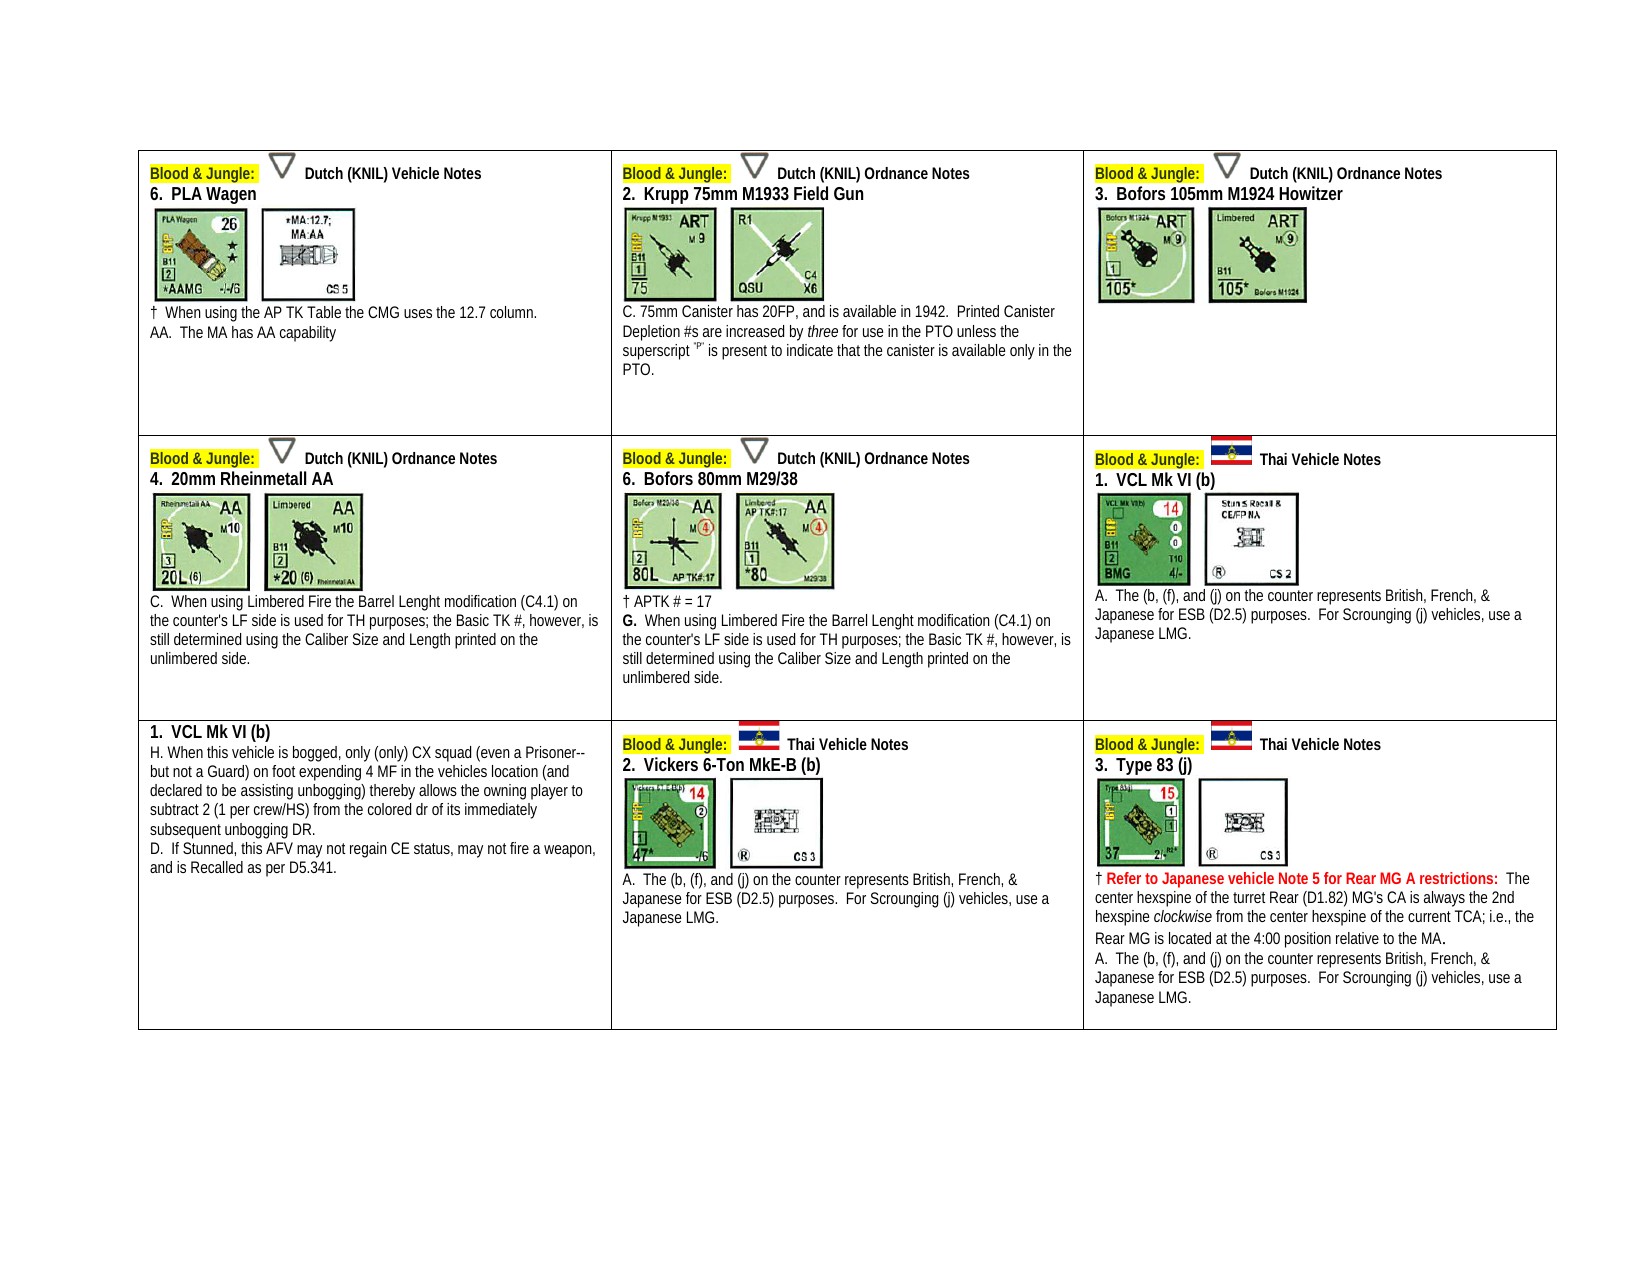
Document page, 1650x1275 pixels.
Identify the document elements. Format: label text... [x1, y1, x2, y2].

picture [150, 204, 357, 304]
picture [1211, 436, 1252, 465]
picture [1211, 721, 1252, 750]
table_cell Blood & Jungle: Thai Vehicle Notes 3. Type 83 (j) † Refer to Japanese vehicle Note 5 for Rear MG A restrictions: The center hexspine of the turret Rear (D1.82) MG's CA is always the 2nd hexspine clockwise from the center hexspine of the current TCA; i.e., the Rear MG is located at the 4:00 position relative to the MA. A. The (b, (f), and (j) on the counter represents British, French, & Japanese for ESB (D2.5) purposes. For Scrounging (j) vehicles, use a Japanese LMG. [1084, 721, 1556, 1029]
table_cell Blood & Jungle: Dutch (KNIL) Ordnance Notes 2. Krupp 75mm M1933 Field Gun C. 75mm Canister has 20FP, and is available in 1942. Printed Canister Depletion #s are increased by three for use in the PTO unless the superscript "P" is present to indicate that the canister is available only in the PTO. [612, 151, 1083, 435]
picture [266, 151, 297, 180]
picture [738, 151, 770, 180]
table_cell Blood & Jungle: Dutch (KNIL) Vehicle Notes 6. PLA Wagen † When using the AP TK Table the CMG uses the 12.7 column. AA. The MA has AA capability [139, 151, 611, 435]
picture [1095, 775, 1291, 869]
table_cell 1. VCL Mk VI (b) H. When this vehicle is bogged, only (only) CX squad (even a Prisoner--but not a Guard) on foot expending 4 MF in the vehicles location (and declared to be assisting unbogging) thereby allows the owning player to subtract 2 (1 per crew/HS) from the colored dr of its immediately subsequent unbogging DR. D. If Stunned, this AFV may not regain CE status, may not fire a weapon, and is Recalled as per D5.341. [139, 721, 611, 1029]
picture [622, 775, 825, 870]
table_cell Blood & Jungle: Thai Vehicle Notes 1. VCL Mk VI (b) A. The (b, (f), and (j) on the counter represents British, French, & Japanese for ESB (D2.5) purposes. For Scrounging (j) vehicles, use a Japanese LMG. [1084, 436, 1556, 720]
table_cell Blood & Jungle: Dutch (KNIL) Ordnance Notes 3. Bofors 105mm M1924 Howitzer [1084, 151, 1556, 435]
table_cell Blood & Jungle: Thai Vehicle Notes 2. Vickers 6-Ton MkE-B (b) A. The (b, (f), and (j) on the counter represents British, French, & Japanese for ESB (D2.5) purposes. For Scrounging (j) vehicles, use a Japanese LMG. [612, 721, 1083, 1029]
picture [1211, 151, 1242, 180]
picture [266, 436, 297, 465]
picture [738, 436, 770, 465]
table_cell Blood & Jungle: Dutch (KNIL) Ordnance Notes 6. Bofors 80mm M29/38 † APTK # = 17 G. When using Limbered Fire the Barrel Lenght modification (C4.1) on the counter's LF side is used for TH purposes; the Basic TK #, however, is still determined using the Caliber Size and Length printed on the unlimbered side. [612, 436, 1083, 720]
picture [1095, 490, 1300, 586]
picture [738, 721, 780, 750]
picture [622, 489, 836, 592]
picture [1095, 204, 1308, 305]
picture [150, 489, 365, 592]
table_cell Blood & Jungle: Dutch (KNIL) Ordnance Notes 4. 20mm Rheinmetall AA C. When using Limbered Fire the Barrel Lenght modification (C4.1) on the counter's LF side is used for TH purposes; the Basic TK #, however, is still determined using the Caliber Size and Length printed on the unlimbered side. [139, 436, 611, 720]
picture [622, 204, 825, 303]
